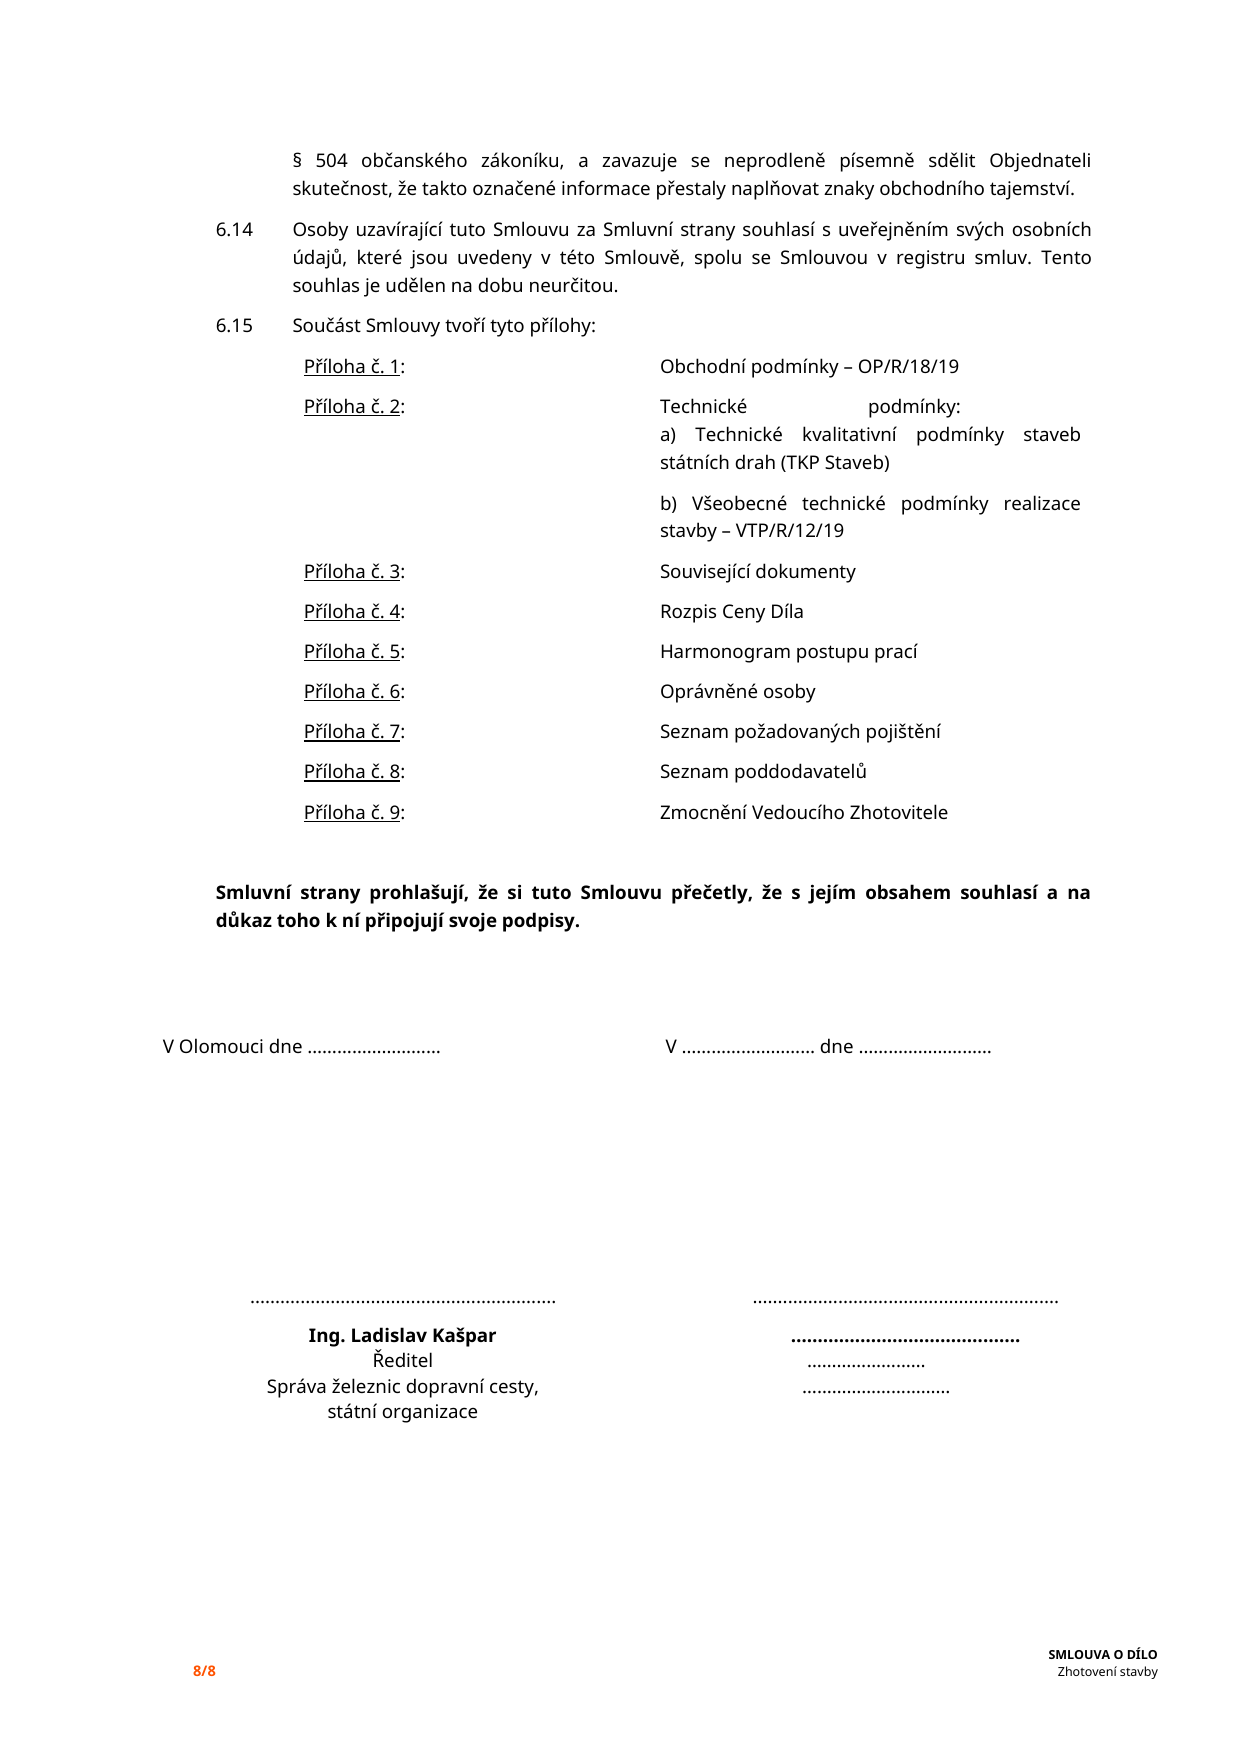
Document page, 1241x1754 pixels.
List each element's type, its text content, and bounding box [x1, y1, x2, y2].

table_cell Technické podmínky: a) Technické kvalitativní podmínky staveb státních drah (TKP Staveb) b) Všeobecné technické podmínky realizace stavby – VTP/R/12/19 [572, 393, 1093, 558]
table_header Příloha č. 1: [216, 353, 572, 393]
table_cell Příloha č. 2: [216, 393, 572, 558]
table_cell Příloha č. 6: [216, 678, 572, 718]
table_cell ............................................................. Ing. Ladislav Kašpar Ředitel Správa železnic dopravní cesty, státní organizace [151, 1280, 654, 1424]
table_cell Příloha č. 3: [216, 558, 572, 598]
table_header Obchodní podmínky – OP/R/18/19 [572, 353, 1093, 393]
table_cell Seznam poddodavatelů Zmocnění Vedoucího Zhotovitele [572, 759, 1093, 839]
table_cell Příloha č. 4: [216, 598, 572, 638]
table_cell Seznam požadovaných pojištění [572, 718, 1093, 758]
table_cell Oprávněné osoby [572, 678, 1093, 718]
text Smluvní strany prohlašují, že si tuto Smlouvu přečetly, že s jejím obsahem souhlasí a na důkaz toho k ní připojují svoje podpisy. [216, 879, 1093, 933]
table_header V Olomouci dne ……………………… [151, 989, 654, 1280]
table_cell Příloha č. 7: [216, 718, 572, 758]
table_cell Rozpis Ceny Díla [572, 598, 1093, 638]
text Součást Smlouvy tvoří tyto přílohy: [216, 313, 1093, 338]
table_cell ............................................................. ……………………………………. …………………… ………………………… [654, 1280, 1157, 1424]
text Osoby uzavírající tuto Smlouvu za Smluvní strany souhlasí s uveřejněním svých osobních údajů, které jsou uvedeny v této Smlouvě, spolu se Smlouvou v registru smluv. Tento souhlas je udělen na dobu neurčitou. [216, 216, 1093, 298]
table_cell Harmonogram postupu prací [572, 638, 1093, 678]
table_cell Příloha č. 5: [216, 638, 572, 678]
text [216, 147, 1093, 201]
table_header V ……………………… dne ……………………… [654, 989, 1157, 1280]
table_cell Související dokumenty [572, 558, 1093, 598]
table_cell Příloha č. 8: Příloha č. 9: [216, 759, 572, 839]
